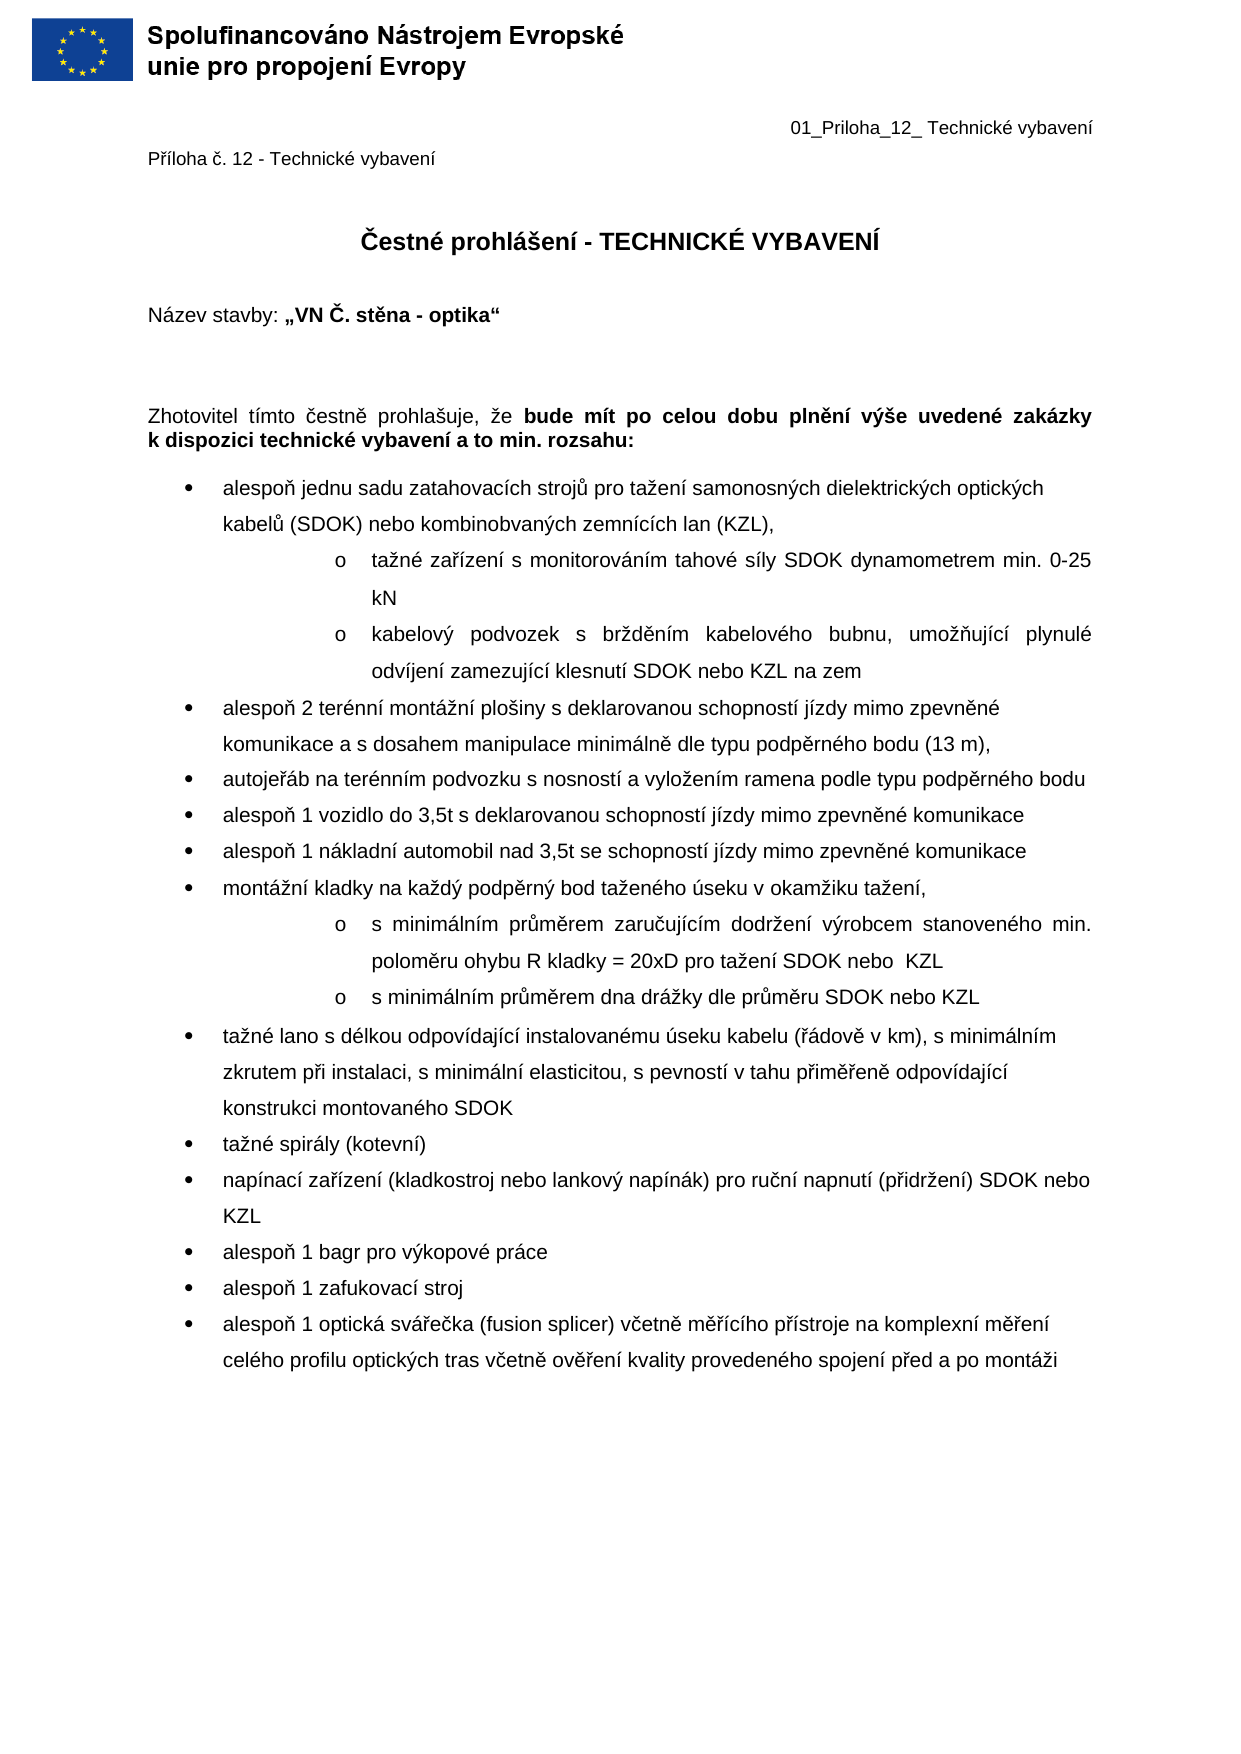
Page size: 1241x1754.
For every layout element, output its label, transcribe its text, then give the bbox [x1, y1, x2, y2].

list s minimálním průměrem zaručujícím dodržení výrobcem stanoveného min. poloměru ohybu R kladky = 20xD pro tažení SDOK nebo KZL [334, 911, 1093, 973]
list tažné spirály (kotevní) [185, 1132, 1093, 1156]
list alespoň 1 bagr pro výkopové práce [185, 1240, 1093, 1264]
text Čestné prohlášení - TECHNICKÉ VYBAVENÍ [148, 227, 1093, 255]
text Příloha č. 12 - Technické vybavení [148, 148, 1093, 169]
list alespoň 1 nákladní automobil nad 3,5t se schopností jízdy mimo zpevněné komunikace [185, 839, 1093, 863]
list alespoň 1 optická svářečka (fusion splicer) včetně měřícího přístroje na komplexní měření celého profilu optických tras včetně ověření kvality provedeného spojení před a po montáži [185, 1312, 1093, 1372]
list kabelový podvozek s bržděním kabelového bubnu, umožňující plynulé odvíjení zamezující klesnutí SDOK nebo KZL na zem [334, 622, 1093, 683]
list montážní kladky na každý podpěrný bod taženého úseku v okamžiku tažení, [185, 875, 1093, 899]
list tažné zařízení s monitorováním tahové síly SDOK dynamometrem min. 0-25 kN [334, 548, 1093, 609]
list alespoň jednu sadu zatahovacích strojů pro tažení samonosných dielektrických optických kabelů (SDOK) nebo kombinobvaných zemnících lan (KZL), [185, 476, 1093, 536]
text Zhotovitel tímto čestně prohlašuje, že bude mít po celou dobu plnění výše uvedené zakázky k dispozici technické vybavení a to min. rozsahu: [148, 404, 1093, 452]
list alespoň 2 terénní montážní plošiny s deklarovanou schopností jízdy mimo zpevněné komunikace a s dosahem manipulace minimálně dle typu podpěrného bodu (13 m), [185, 695, 1093, 755]
list autojeřáb na terénním podvozku s nosností a vyložením ramena podle typu podpěrného bodu [185, 767, 1093, 791]
text Název stavby: „VN Č. stěna - optika“ [148, 303, 1093, 327]
picture [31, 18, 628, 81]
list alespoň 1 vozidlo do 3,5t s deklarovanou schopností jízdy mimo zpevněné komunikace [185, 803, 1093, 827]
list napínací zařízení (kladkostroj nebo lankový napínák) pro ruční napnutí (přidržení) SDOK nebo KZL [185, 1168, 1093, 1228]
list s minimálním průměrem dna drážky dle průměru SDOK nebo KZL [334, 985, 1093, 1011]
list alespoň 1 zafukovací stroj [185, 1276, 1093, 1300]
list tažné lano s délkou odpovídající instalovanému úseku kabelu (řádově v km), s minimálním zkrutem při instalaci, s minimální elasticitou, s pevností v tahu přiměřeně odpovídající konstrukci montovaného SDOK [185, 1024, 1093, 1120]
